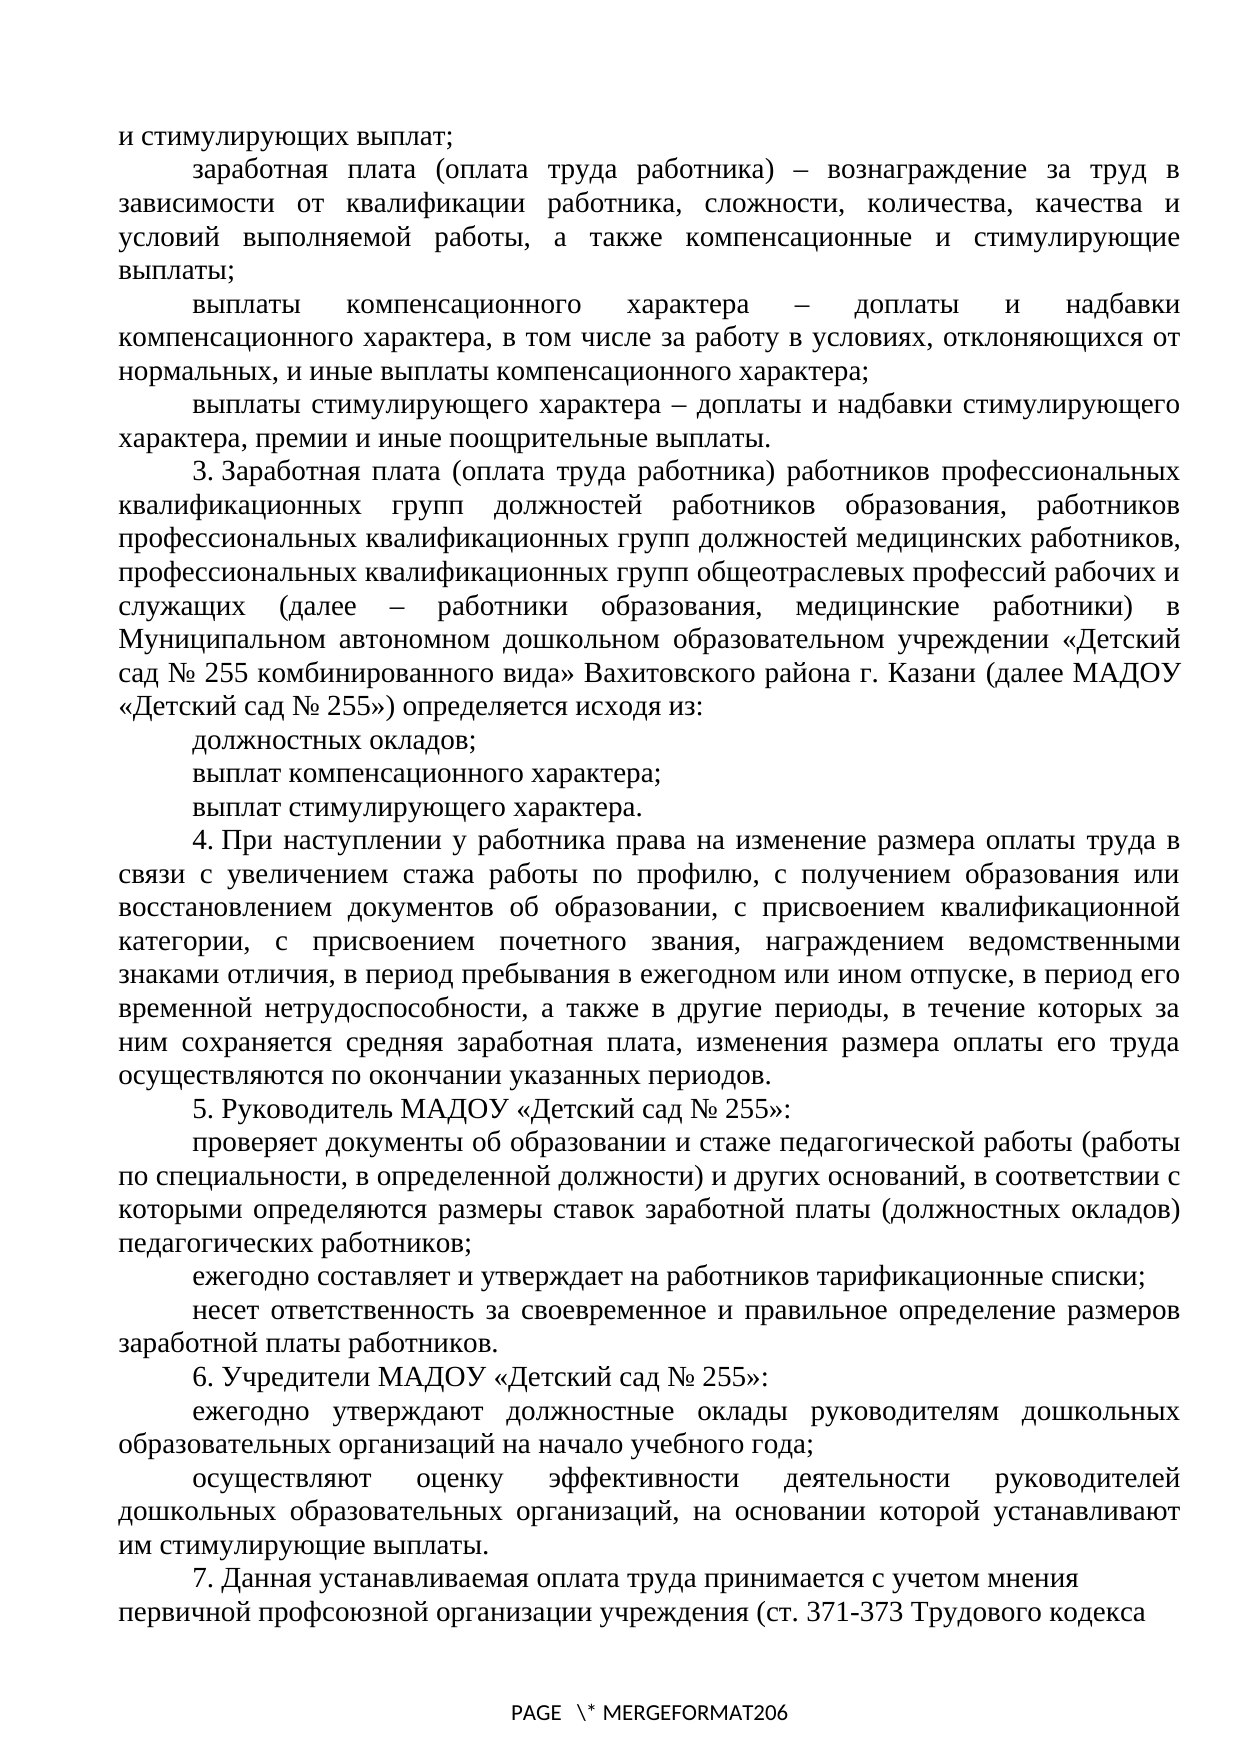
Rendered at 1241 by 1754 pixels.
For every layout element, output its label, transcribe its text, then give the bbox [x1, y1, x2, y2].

text несет ответственность за своевременное и правильное определение размеров заработной платы работников. [118, 1292, 1181, 1359]
text проверяет документы об образовании и стаже педагогической работы (работы по специальности, в определенной должности) и других оснований, в соответствии с которыми определяются размеры ставок заработной платы (должностных окладов) педагогических работников; [118, 1124, 1181, 1258]
text должностных окладов; [192, 722, 1181, 755]
text заработная плата (оплата труда работника) – вознаграждение за труд в зависимости от квалификации работника, сложности, количества, качества и условий выполняемой работы, а также компенсационные и стимулирующие выплаты; [118, 152, 1181, 286]
text осуществляют оценку эффективности деятельности руководителей дошкольных образовательных организаций, на основании которой устанавливают им стимулирующие выплаты. [118, 1460, 1181, 1560]
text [118, 1560, 1181, 1627]
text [118, 118, 1181, 152]
text ежегодно утверждают должностные оклады руководителям дошкольных образовательных организаций на начало учебного года; [118, 1393, 1181, 1460]
text 5. Руководитель МАДОУ «Детский сад № 255»: [118, 1091, 1181, 1124]
text выплаты компенсационного характера – доплаты и надбавки компенсационного характера, в том числе за работу в условиях, отклоняющихся от нормальных, и иные выплаты компенсационного характера; [118, 286, 1181, 386]
text 6. Учредители МАДОУ «Детский сад № 255»: [118, 1359, 1181, 1393]
text 3. Заработная плата (оплата труда работника) работников профессиональных квалификационных групп должностей работников образования, работников профессиональных квалификационных групп должностей медицинских работников, профессиональных квалификационных групп общеотраслевых профессий рабочих и служащих (далее – работники образования, медицинские работники) в Муниципальном автономном дошкольном образовательном учреждении «Детский сад № 255 комбинированного вида» Вахитовского района г. Казани (далее МАДОУ «Детский сад № 255») определяется исходя из: [118, 453, 1181, 722]
text выплат компенсационного характера; [192, 755, 1181, 789]
text 4. При наступлении у работника права на изменение размера оплаты труда в связи с увеличением стажа работы по профилю, с получением образования или восстановлением документов об образовании, с присвоением квалификационной категории, с присвоением почетного звания, награждением ведомственными знаками отличия, в период пребывания в ежегодном или ином отпуске, в период его временной нетрудоспособности, а также в другие периоды, в течение которых за ним сохраняется средняя заработная плата, изменения размера оплаты его труда осуществляются по окончании указанных периодов. [118, 822, 1181, 1091]
text выплаты стимулирующего характера – доплаты и надбавки стимулирующего характера, премии и иные поощрительные выплаты. [118, 386, 1181, 453]
text выплат стимулирующего характера. [192, 789, 1181, 822]
text ежегодно составляет и утверждает на работников тарификационные списки; [118, 1258, 1181, 1292]
